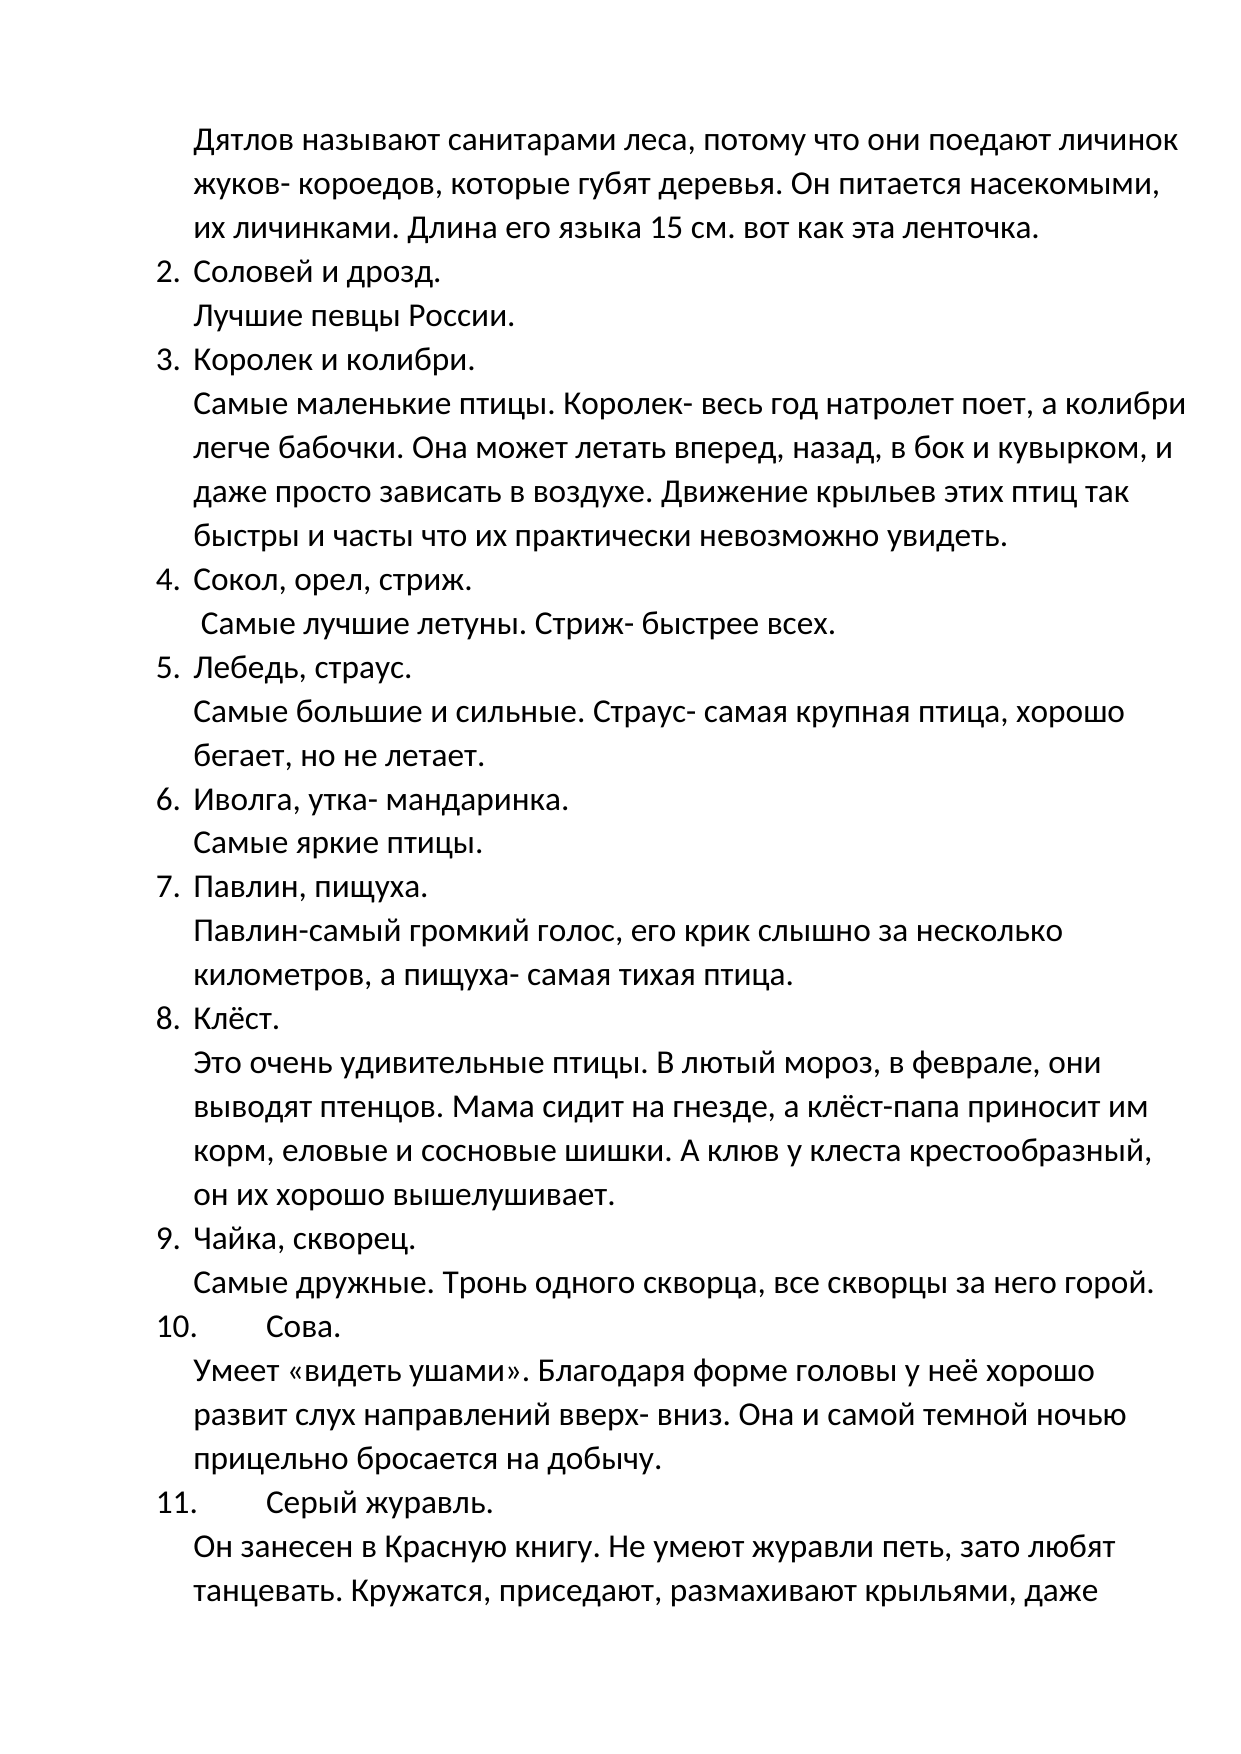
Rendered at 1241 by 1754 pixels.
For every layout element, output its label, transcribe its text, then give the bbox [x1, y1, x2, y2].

list Соловей и дрозд. [156, 250, 1196, 291]
list Лучшие певцы России. [193, 294, 1196, 335]
list Павлин, пищуха. [156, 865, 1196, 906]
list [193, 1525, 1196, 1609]
list Лебедь, страус. [156, 646, 1196, 686]
list Самые маленькие птицы. Королек- весь год натролет поет, а колибри легче бабочки. Она может летать вперед, назад, в бок и кувырком, и даже просто зависать в воздухе. Движение крыльев этих птиц так быстры и часты что их практически невозможно увидеть. [193, 382, 1196, 554]
list Чайка, скворец. [156, 1217, 1196, 1258]
list Самые дружные. Тронь одного скворца, все скворцы за него горой. [193, 1261, 1196, 1302]
list Самые лучшие летуны. Стриж- быстрее всех. [193, 602, 1196, 642]
list Иволга, утка- мандаринка. [156, 777, 1196, 818]
list Дятлов называют санитарами леса, потому что они поедают личинок жуков- короедов, которые губят деревья. Он питается насекомыми, их личинками. Длина его языка 15 см. вот как эта ленточка. [193, 118, 1196, 247]
list Самые яркие птицы. [193, 821, 1196, 862]
list Сова. [156, 1305, 1196, 1346]
list Королек и колибри. [156, 338, 1196, 379]
list Серый журавль. [156, 1481, 1196, 1522]
list Умеет «видеть ушами». Благодаря форме головы у неё хорошо развит слух направлений вверх- вниз. Она и самой темной ночью прицельно бросается на добычу. [193, 1349, 1196, 1478]
list Это очень удивительные птицы. В лютый мороз, в феврале, они выводят птенцов. Мама сидит на гнезде, а клёст-папа приносит им корм, еловые и сосновые шишки. А клюв у клеста крестообразный, он их хорошо вышелушивает. [193, 1041, 1196, 1214]
list Клёст. [156, 997, 1196, 1038]
list Сокол, орел, стриж. [156, 558, 1196, 598]
list Павлин-самый громкий голос, его крик слышно за несколько километров, а пищуха- самая тихая птица. [193, 909, 1196, 994]
list Самые большие и сильные. Страус- самая крупная птица, хорошо бегает, но не летает. [193, 689, 1196, 774]
